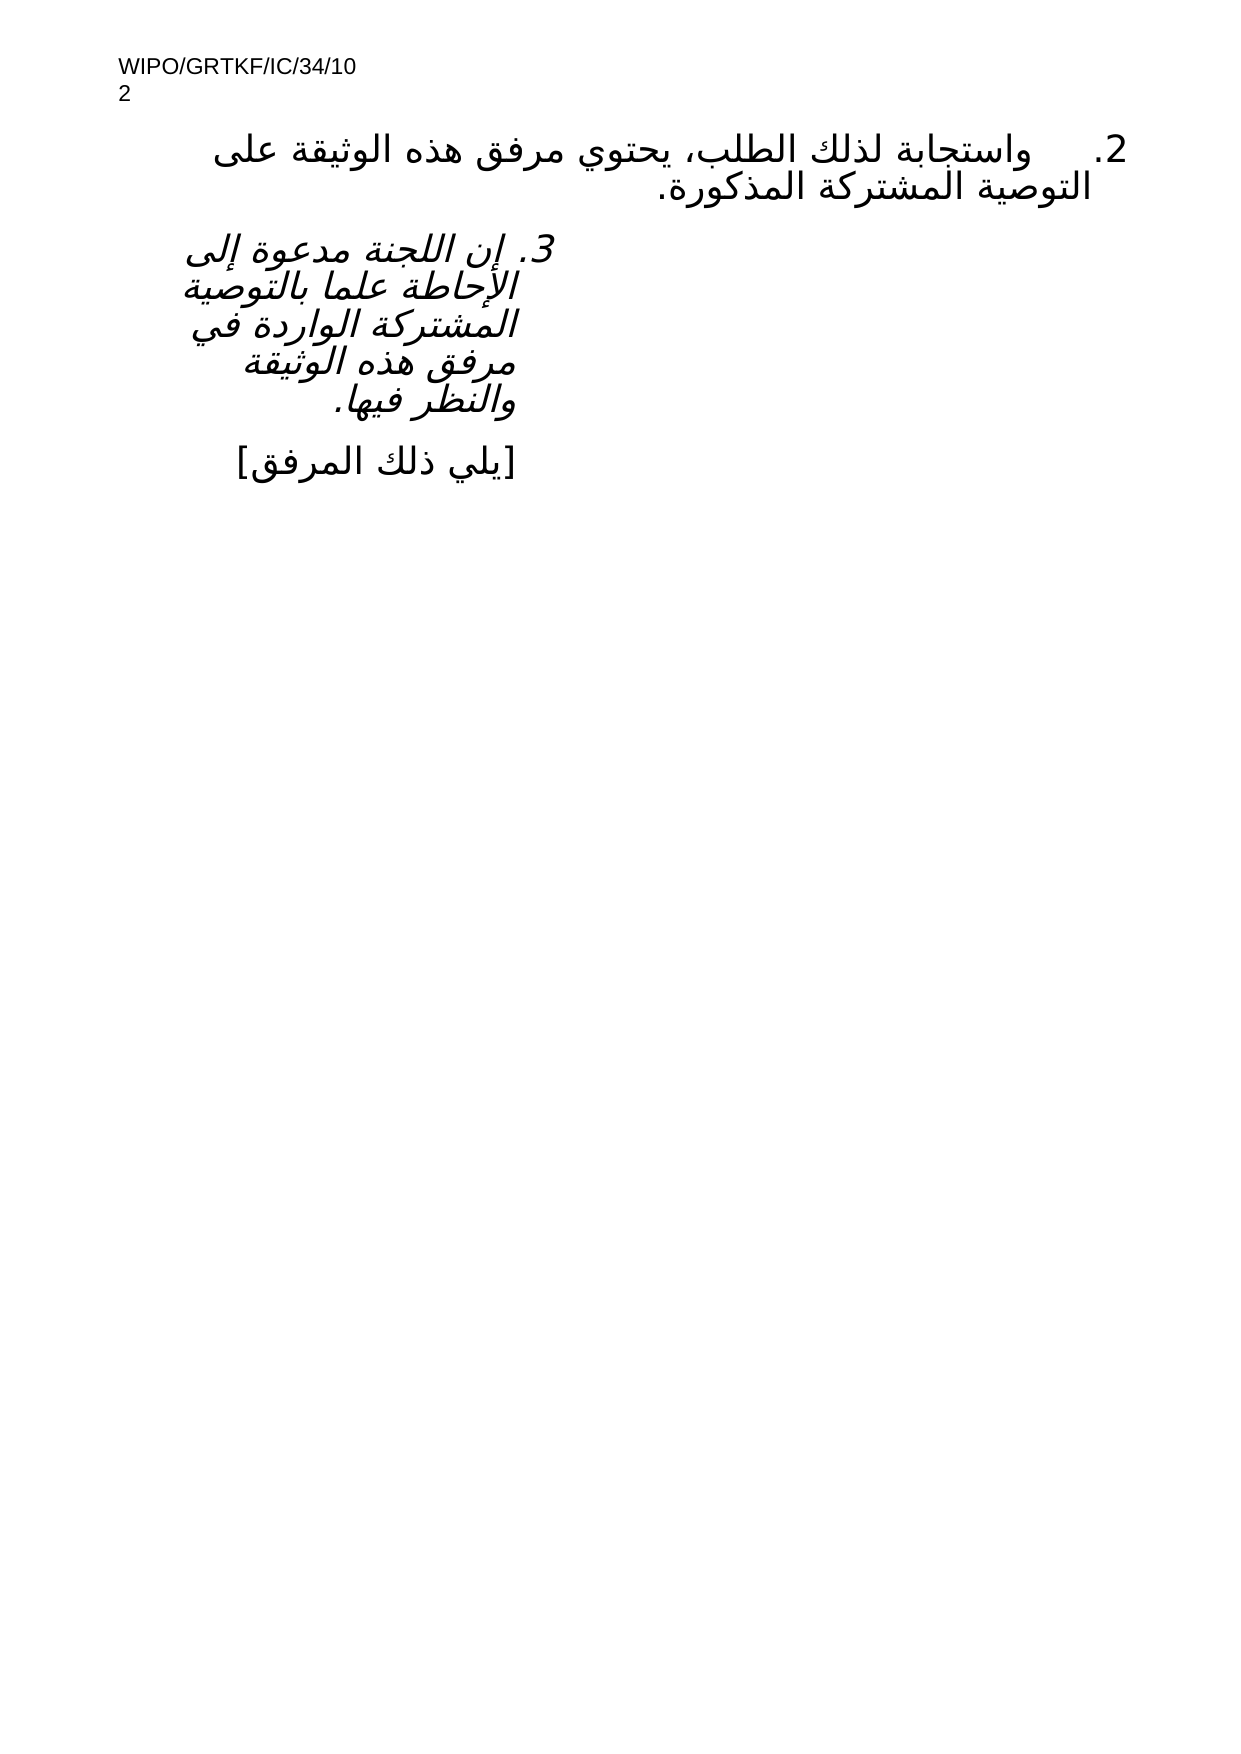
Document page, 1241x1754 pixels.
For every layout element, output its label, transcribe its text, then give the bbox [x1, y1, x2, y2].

text [يلي ذلك المرفق] [306, 445, 516, 482]
text [يلي ذلك المرفق] [118, 445, 347, 482]
text واستجابة لذلك الطلب، يحتوي مرفق هذه الوثيقة على التوصية المشتركة المذكورة. [118, 132, 1092, 207]
text إن اللجنة مدعوة إلى الإحاطة علما بالتوصية المشتركة الواردة في مرفق هذه الوثيقة والنظر فيها. [118, 232, 516, 420]
